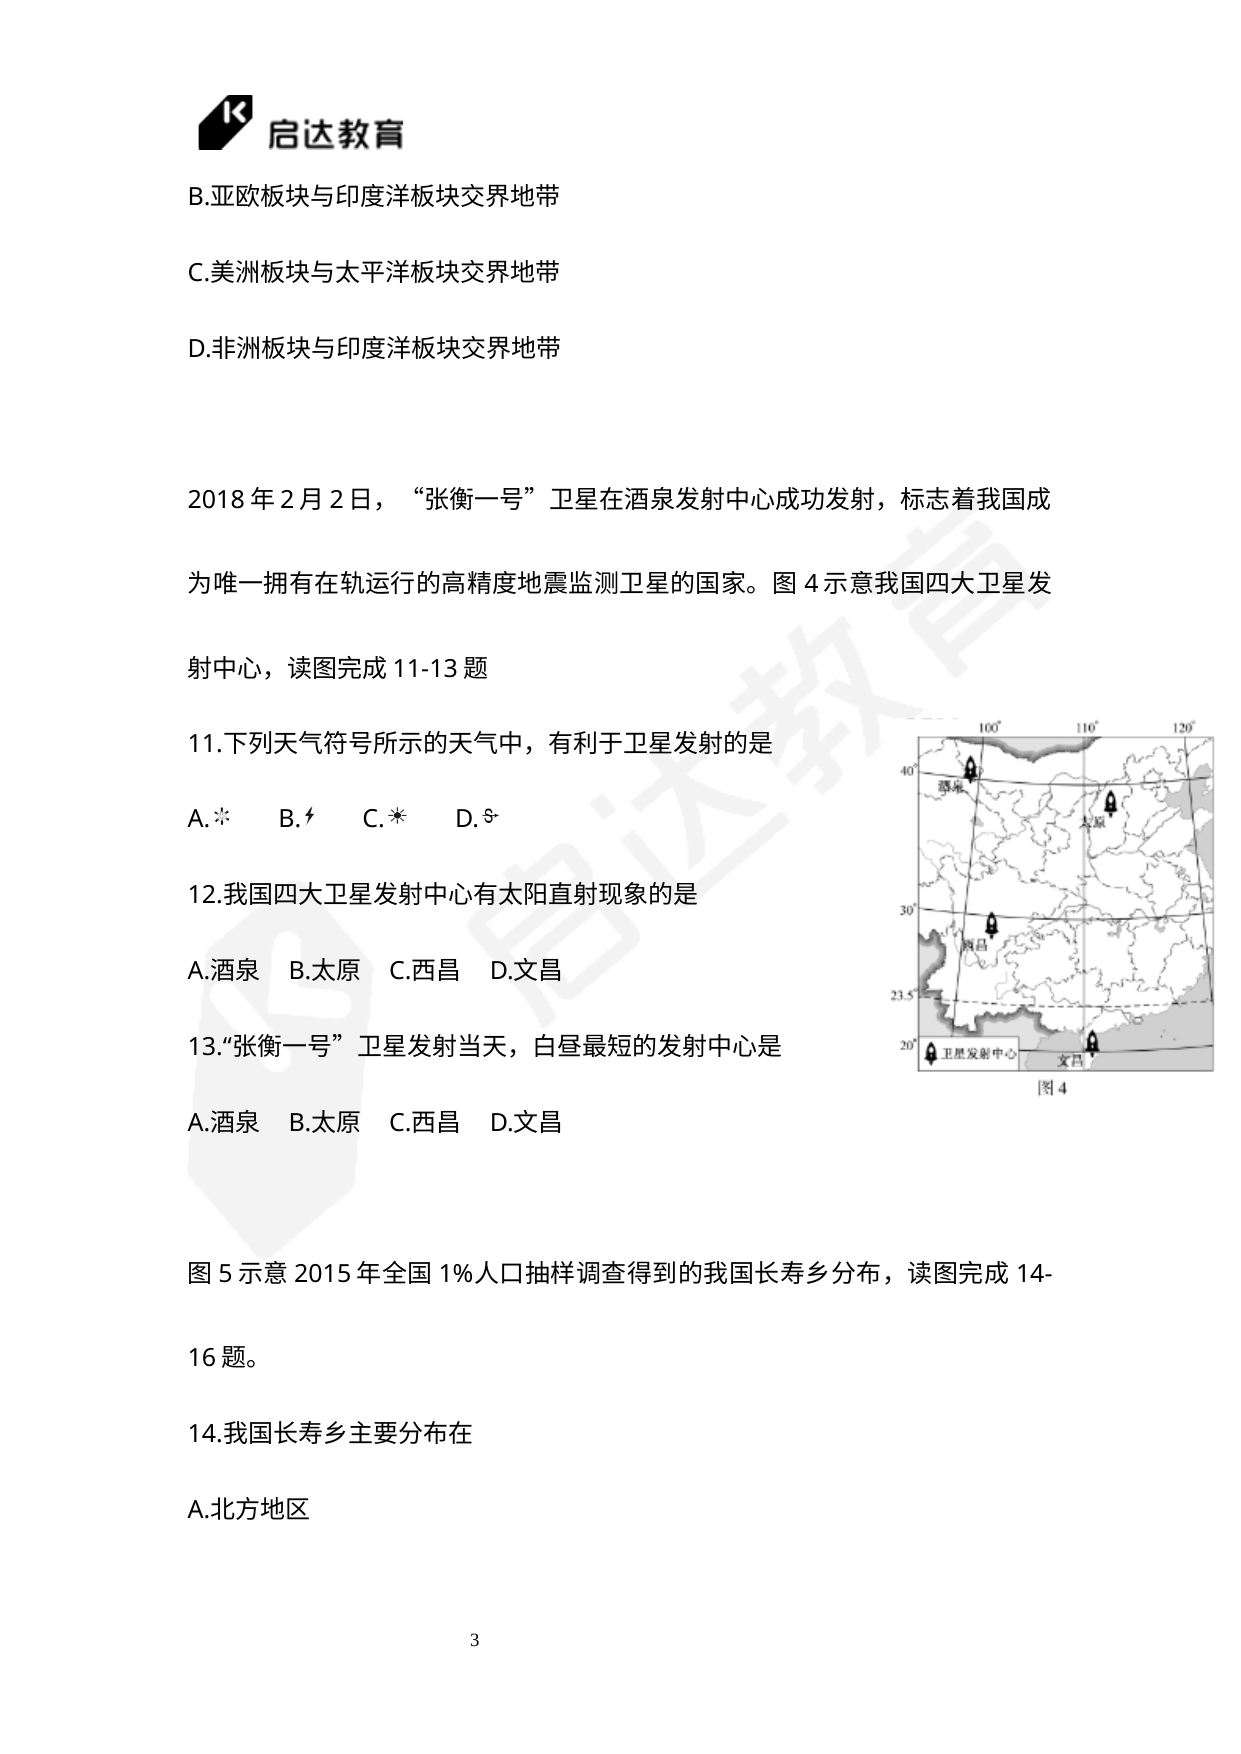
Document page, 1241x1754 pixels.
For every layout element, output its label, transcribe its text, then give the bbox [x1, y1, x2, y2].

text D.非洲板块与印度洋板块交界地带 [187, 314, 1053, 379]
text A. B. C. D. [187, 785, 890, 850]
text C.美洲板块与太平洋板块交界地带 [187, 238, 1053, 303]
text 2018年2月2日，“张衡一号”卫星在酒泉发射中心成功发射，标志着我国成为唯一拥有在轨运行的高精度地震监测卫星的国家。图4示意我国四大卫星发射中心，读图完成11-13题 [187, 465, 1053, 699]
text 14.我国长寿乡主要分布在 [187, 1399, 1053, 1464]
picture [478, 804, 500, 828]
text 图5示意2015年全国1%人口抽样调查得到的我国长寿乡分布，读图完成14-16题。 [187, 1239, 1053, 1388]
text A.北方地区 [187, 1475, 1053, 1540]
text B.亚欧板块与印度洋板块交界地带 [187, 162, 1053, 227]
picture [890, 718, 1219, 1097]
picture [301, 806, 317, 828]
picture [210, 806, 233, 828]
text 13.“张衡一号”卫星发射当天，白昼最短的发射中心是 [187, 1012, 890, 1077]
text 12.我国四大卫星发射中心有太阳直射现象的是 [187, 861, 890, 926]
picture [384, 806, 410, 828]
text A.酒泉 B.太原 C.西昌 D.文昌 [187, 936, 890, 1001]
picture [198, 95, 404, 150]
text 11.下列天气符号所示的天气中，有利于卫星发射的是 [187, 709, 1053, 774]
text A.酒泉 B.太原 C.西昌 D.文昌 [187, 1088, 1053, 1153]
